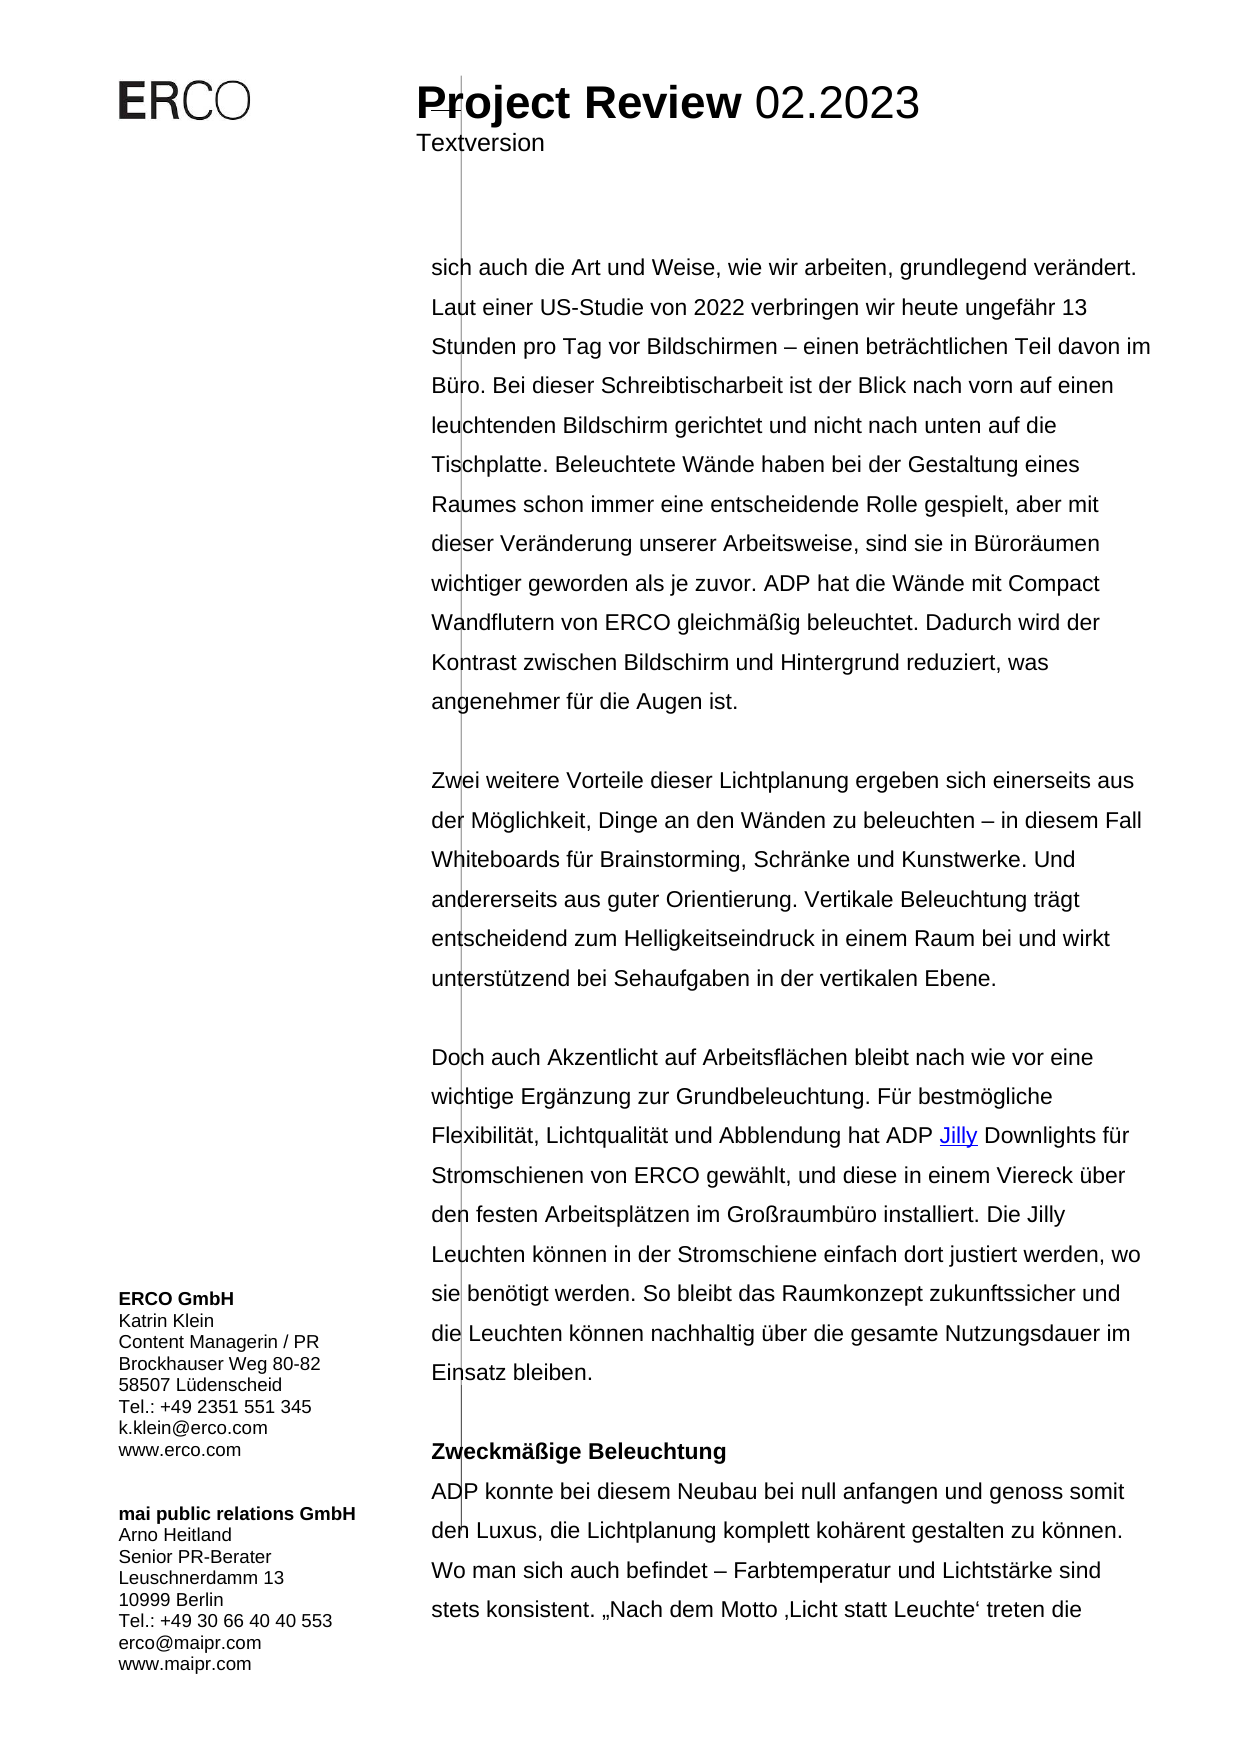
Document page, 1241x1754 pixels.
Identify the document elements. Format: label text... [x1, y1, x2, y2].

text Doch auch Akzentlicht auf Arbeitsflächen bleibt nach wie vor eine wichtige Ergänzung zur Grundbeleuchtung. Für bestmögliche Flexibilität, Lichtqualität und Abblendung hat ADP Jilly Downlights für Stromschienen von ERCO gewählt, und diese in einem Viereck über den festen Arbeitsplätzen im Großraumbüro installiert. Die Jilly Leuchten können in der Stromschiene einfach dort justiert werden, wo sie benötigt werden. So bleibt das Raumkonzept zukunftssicher und die Leuchten können nachhaltig über die gesamte Nutzungsdauer im Einsatz bleiben. [431, 1043, 1152, 1386]
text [431, 1438, 1152, 1623]
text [431, 254, 1152, 714]
picture [118, 79, 251, 121]
text Zwei weitere Vorteile dieser Lichtplanung ergeben sich einerseits aus der Möglichkeit, Dinge an den Wänden zu beleuchten – in diesem Fall Whiteboards für Brainstorming, Schränke und Kunstwerke. Und andererseits aus guter Orientierung. Vertikale Beleuchtung trägt entscheidend zum Helligkeitseindruck in einem Raum bei und wirkt unterstützend bei Sehaufgaben in der vertikalen Ebene. [431, 767, 1152, 991]
